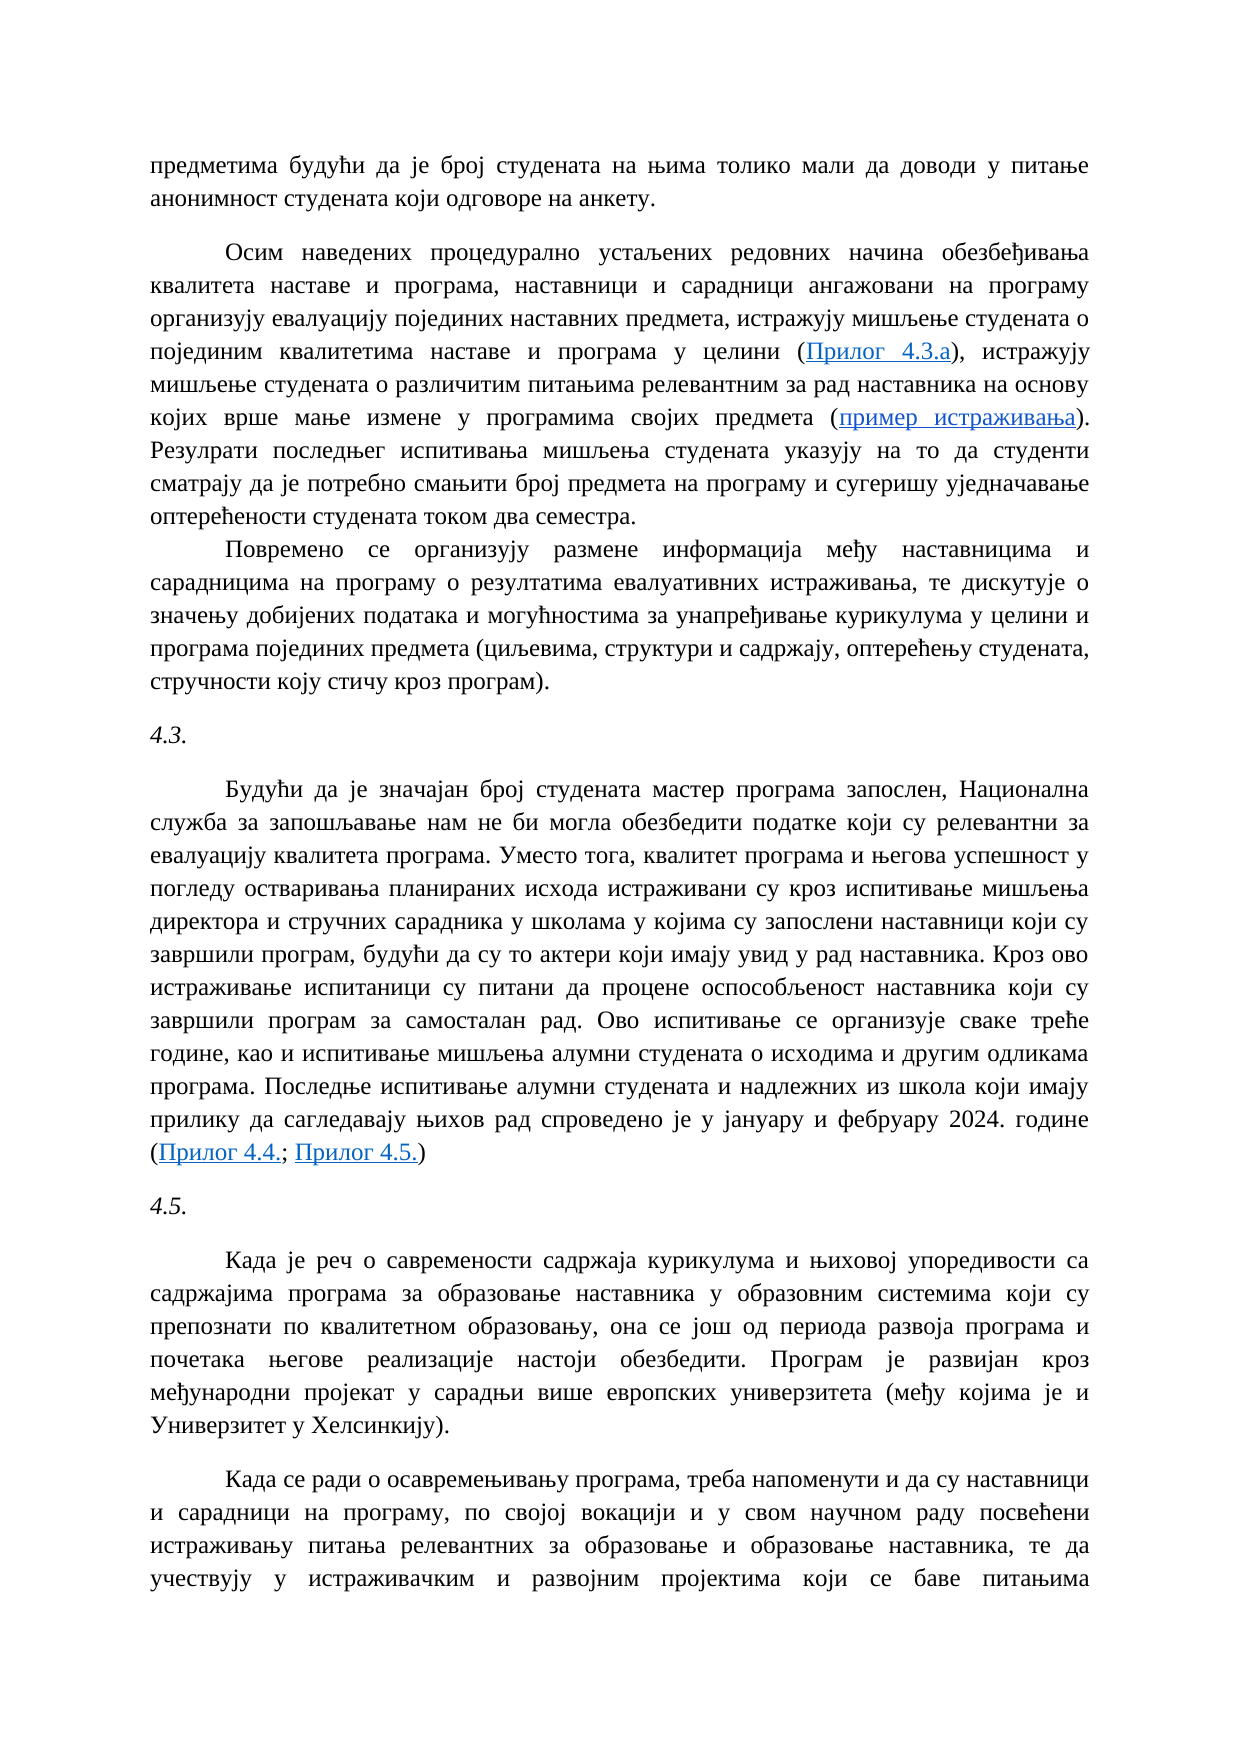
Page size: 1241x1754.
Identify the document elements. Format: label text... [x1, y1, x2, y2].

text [150, 1464, 1090, 1592]
text Осим наведених процедурално устаљених редовних начина обезбеђивања квалитета наставе и програма, наставници и сарадници ангажовани на програму организују евалуацију појединих наставних предмета, истражују мишљење студената о појединим квалитетима наставе и програма у целини (Прилог 4.3.а), истражују мишљење студената о различитим питањима релевантним за рад наставника на основу којих врше мање измене у програмима својих предмета (пример истраживања). Резулрати последњег испитивања мишљења студената указују на то да студенти сматрају да је потребно смањити број предмета на програму и сугеришу уједначавање оптерећености студената током два семестра. Повремено се организују размене информација међу наставницима и сарадницима на програму о резултатима евалуативних истраживања, те дискутује о значењу добијених података и могућностима за унапређивање курикулума у целини и програма појединих предмета (циљевима, структури и садржају, оптерећењу студената, стручности коју стичу кроз програм). [150, 237, 1090, 695]
text Будући да је значајан број студената мастер програма запослен, Национална служба за запошљавање нам не би могла обезбедити податке који су релевантни за евалуацију квалитета програма. Уместо тога, квалитет програма и његова успешност у погледу остваривања планираних исхода истраживани су кроз испитивање мишљења директора и стручних сарадника у школама у којима су запослени наставници који су завршили програм, будући да су то актери који имају увид у рад наставника. Кроз ово истраживање испитаници су питани да процене оспособљеност наставника који су завршили програм за самосталан рад. Ово испитивање се организује сваке треће године, као и испитивање мишљења алумни студената о исходима и другим одликама програма. Последње испитивање алумни студената и надлежних из школа који имају прилику да сагледавају њихов рад спроведено је у јануару и фебруару 2024. године (Прилог 4.4.; Прилог 4.5.) [150, 774, 1090, 1166]
text Када је реч о савремености садржаја курикулума и њиховој упоредивости са садржајима програма за образовање наставника у образовним системима који су препознати по квалитетном образовању, она се још од периода развоја програма и почетака његове реализације настоји обезбедити. Програм је развијaн кроз међународни пројекат у сарадњи више европских универзитета (међу којима је и Универзитет у Хелсинкију). [150, 1245, 1090, 1439]
text 4.3. [150, 720, 1090, 749]
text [150, 150, 1090, 212]
text 4.5. [150, 1191, 1090, 1220]
